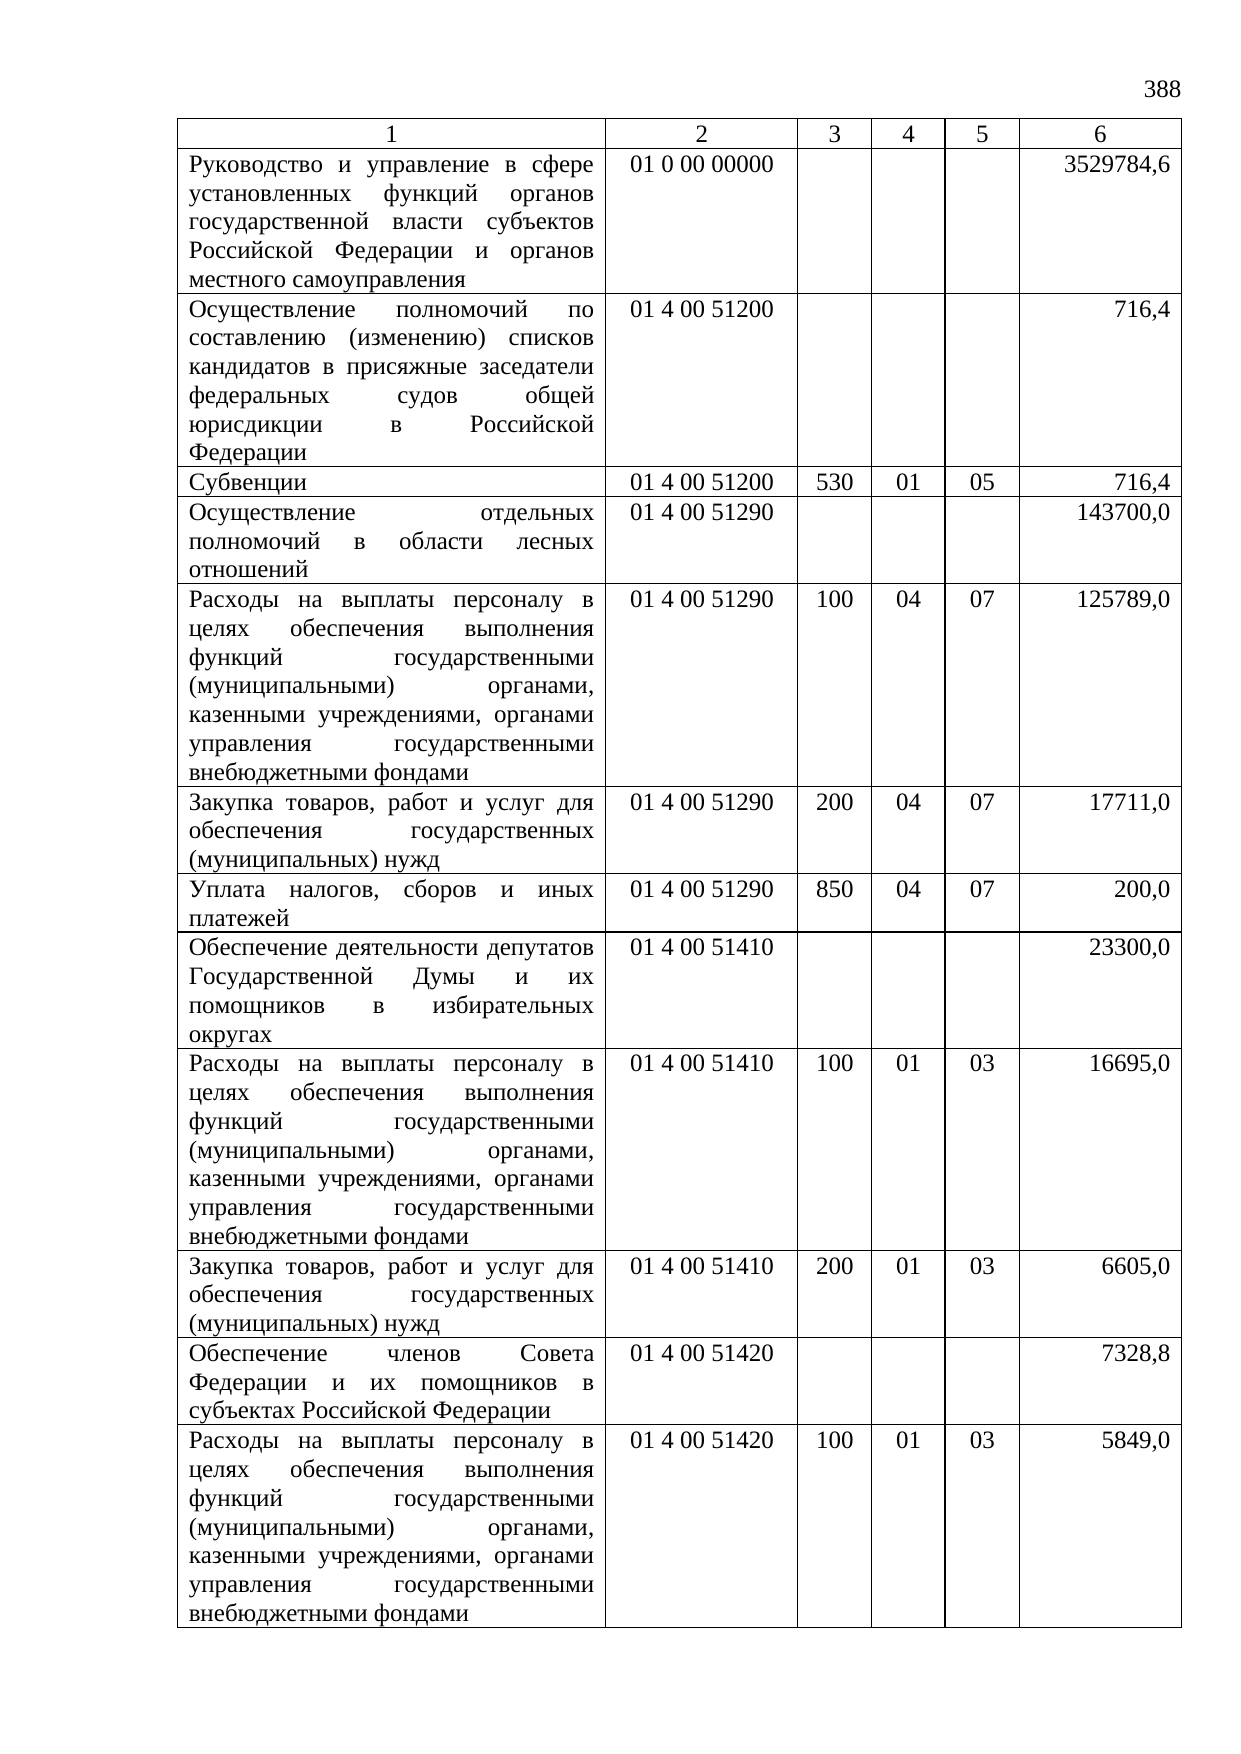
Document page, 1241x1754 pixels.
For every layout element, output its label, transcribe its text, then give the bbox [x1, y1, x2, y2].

table_cell 01 [872, 467, 944, 496]
table_cell [946, 149, 1019, 293]
table_cell [872, 497, 944, 583]
table_cell 7328,8 [1020, 1338, 1181, 1424]
table_cell [798, 294, 871, 466]
table_cell Осуществление отдельных полномочий в области лесных отношений [178, 497, 605, 583]
table_cell 16695,0 [1020, 1049, 1181, 1250]
table_cell 200 [798, 1251, 871, 1337]
table_cell 04 [872, 584, 944, 786]
table_cell [946, 1338, 1019, 1424]
table_cell 07 [946, 584, 1019, 786]
table_cell 716,4 [1020, 294, 1181, 466]
table_cell 01 [872, 1425, 944, 1627]
table_cell [872, 294, 944, 466]
table_header 6 [1020, 119, 1181, 148]
table_header 1 [178, 119, 605, 148]
table_header 3 [798, 119, 871, 148]
table_cell 100 [798, 1425, 871, 1627]
table_cell 07 [946, 874, 1019, 931]
table_cell Обеспечение членов Совета Федерации и их помощников в субъектах Российской Федерации [178, 1338, 605, 1424]
table_cell Уплата налогов, сборов и иных платежей [178, 874, 605, 931]
table_cell 5849,0 [1020, 1425, 1181, 1627]
table_cell 03 [946, 1049, 1019, 1250]
table_cell [798, 149, 871, 293]
table_cell Обеспечение деятельности депутатов Государственной Думы и их помощников в избирательных округах [178, 933, 605, 1047]
table_cell 530 [798, 467, 871, 496]
table_cell 01 4 00 51420 [606, 1338, 797, 1424]
table_cell 01 4 00 51290 [606, 497, 797, 583]
table_cell [872, 149, 944, 293]
table_cell 03 [946, 1251, 1019, 1337]
table_cell 01 4 00 51200 [606, 467, 797, 496]
table_cell 100 [798, 584, 871, 786]
table_cell 04 [872, 787, 944, 873]
table_header 5 [946, 119, 1019, 148]
table_cell Осуществление полномочий по составлению (изменению) списков кандидатов в присяжные заседатели федеральных судов общей юрисдикции в Российской Федерации [178, 294, 605, 466]
table_cell [872, 1338, 944, 1424]
table_cell 200,0 [1020, 874, 1181, 931]
table_cell 03 [946, 1425, 1019, 1627]
table_cell 125789,0 [1020, 584, 1181, 786]
table_cell 01 4 00 51410 [606, 933, 797, 1047]
table_cell Закупка товаров, работ и услуг для обеспечения государственных (муниципальных) нужд [178, 1251, 605, 1337]
table_cell [946, 497, 1019, 583]
table_cell 04 [872, 874, 944, 931]
table_cell 200 [798, 787, 871, 873]
table_cell 01 4 00 51410 [606, 1049, 797, 1250]
table_cell Субвенции [178, 467, 605, 496]
table_cell 05 [946, 467, 1019, 496]
table_cell 850 [798, 874, 871, 931]
table_cell [798, 1338, 871, 1424]
table_cell 3529784,6 [1020, 149, 1181, 293]
table_cell [946, 933, 1019, 1047]
table_cell 01 4 00 51290 [606, 584, 797, 786]
table_cell 01 4 00 51200 [606, 294, 797, 466]
table_cell 07 [946, 787, 1019, 873]
table_cell 01 4 00 51420 [606, 1425, 797, 1627]
table_cell 6605,0 [1020, 1251, 1181, 1337]
table_cell [872, 933, 944, 1047]
table_cell 01 4 00 51290 [606, 874, 797, 931]
table_header 4 [872, 119, 944, 148]
table_cell 100 [798, 1049, 871, 1250]
table_cell 01 [872, 1049, 944, 1250]
table_cell [946, 294, 1019, 466]
table_cell 01 4 00 51290 [606, 787, 797, 873]
table_cell [798, 497, 871, 583]
table_cell 716,4 [1020, 467, 1181, 496]
table_cell Закупка товаров, работ и услуг для обеспечения государственных (муниципальных) нужд [178, 787, 605, 873]
table_cell 23300,0 [1020, 933, 1181, 1047]
table_cell 01 0 00 00000 [606, 149, 797, 293]
table_cell Руководство и управление в сфере установленных функций органов государственной власти субъектов Российской Федерации и органов местного самоуправления [178, 149, 605, 293]
table_cell 143700,0 [1020, 497, 1181, 583]
table_cell 17711,0 [1020, 787, 1181, 873]
table_cell 01 [872, 1251, 944, 1337]
table_cell 01 4 00 51410 [606, 1251, 797, 1337]
table_header 2 [606, 119, 797, 148]
table_cell [798, 933, 871, 1047]
